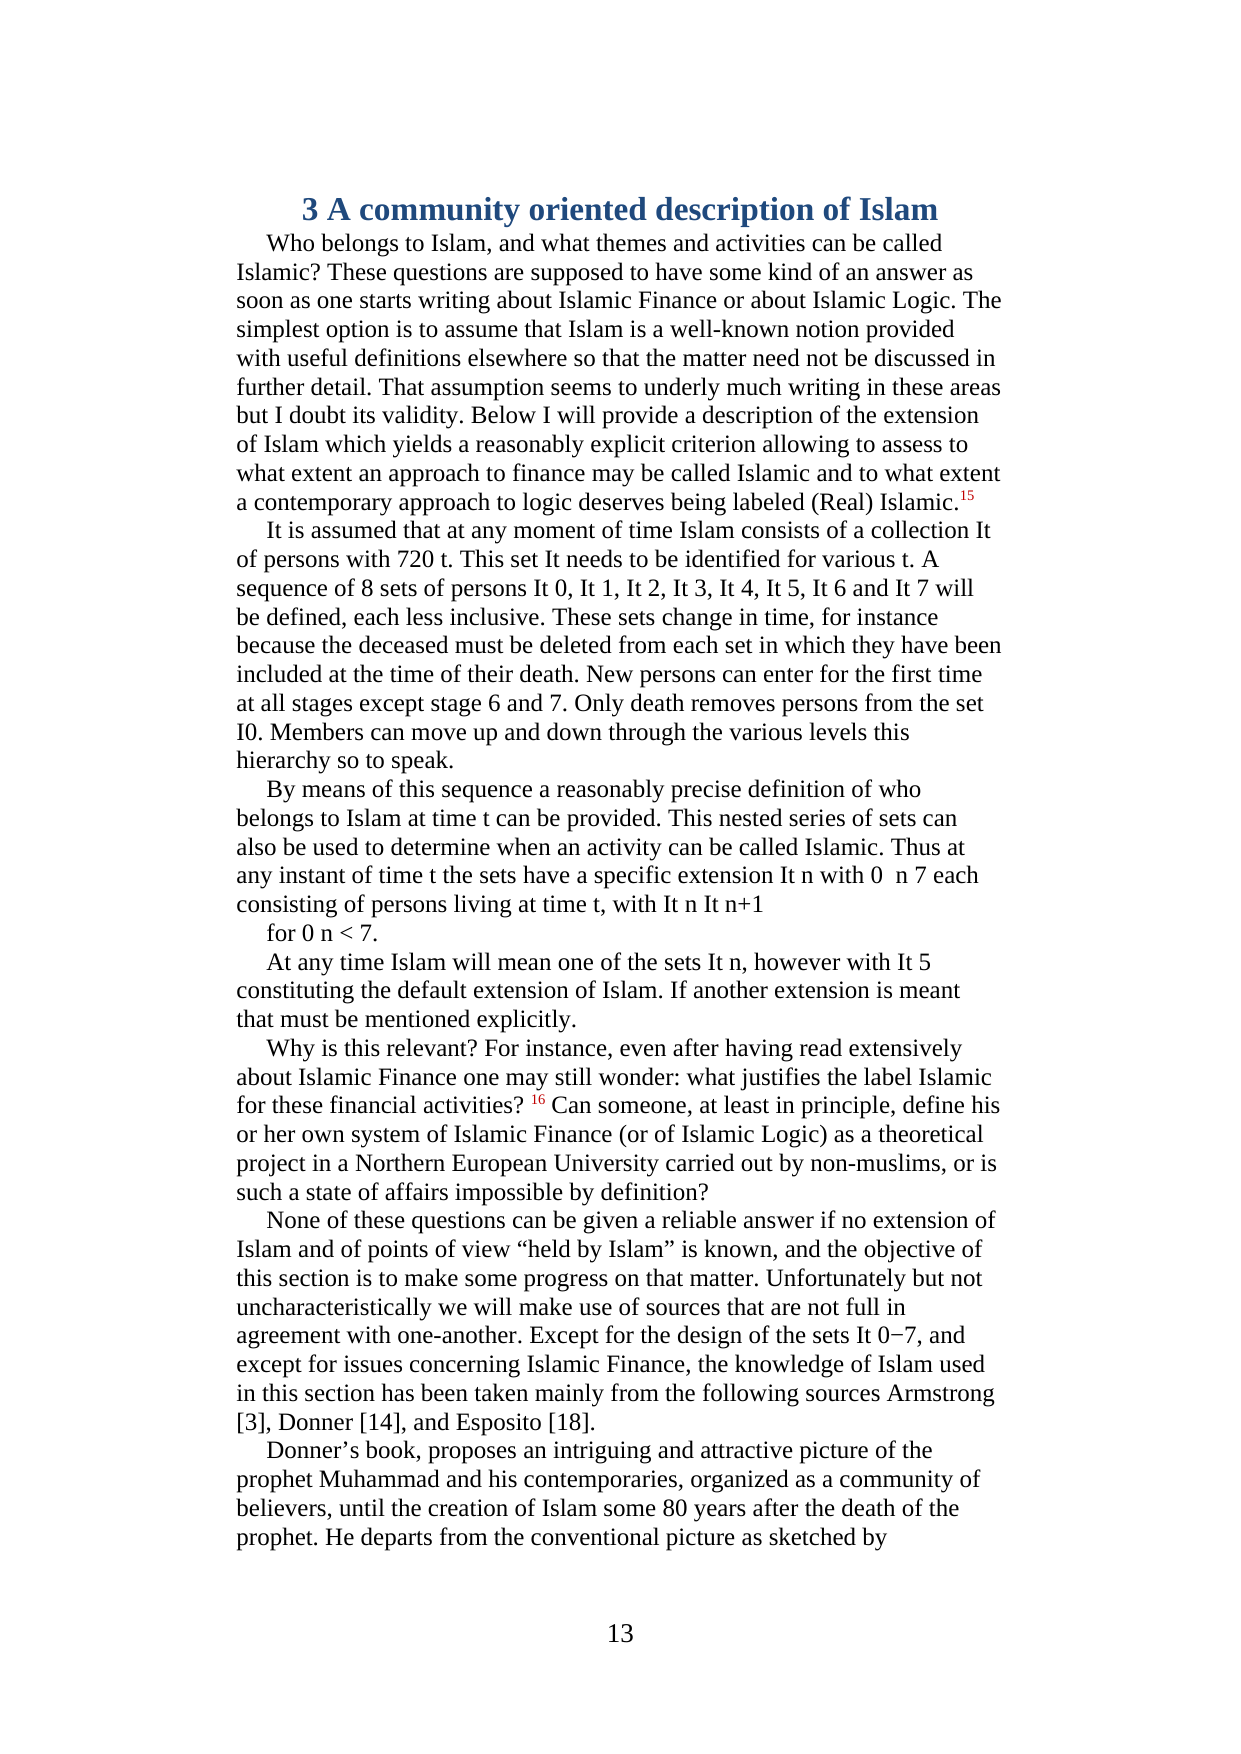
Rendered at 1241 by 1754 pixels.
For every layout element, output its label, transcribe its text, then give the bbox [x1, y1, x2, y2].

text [236, 1436, 1004, 1551]
text It is assumed that at any moment of time Islam consists of a collection It of persons with 720 t. This set It needs to be identified for various t. A sequence of 8 sets of persons It 0, It 1, It 2, It 3, It 4, It 5, It 6 and It 7 will be defined, each less inclusive. These sets change in time, for instance because the deceased must be deleted from each set in which they have been included at the time of their death. New persons can enter for the first time at all stages except stage 6 and 7. Only death removes persons from the set I0. Members can move up and down through the various levels this hierarchy so to speak. [236, 516, 1004, 774]
text By means of this sequence a reasonably precise definition of who belongs to Islam at time t can be provided. This nested series of sets can also be used to determine when an activity can be called Islamic. Thus at any instant of time t the sets have a specific extension It n with 0 n 7 each consisting of persons living at time t, with It n It n+1 [236, 774, 1004, 918]
text Who belongs to Islam, and what themes and activities can be called Islamic? These questions are supposed to have some kind of an answer as soon as one starts writing about Islamic Finance or about Islamic Logic. The simplest option is to assume that Islam is a well-known notion provided with useful definitions elsewhere so that the matter need not be discussed in further detail. That assumption seems to underly much writing in these areas but I doubt its validity. Below I will provide a description of the extension of Islam which yields a reasonably explicit criterion allowing to assess to what extent an approach to finance may be called Islamic and to what extent a contemporary approach to logic deserves being labeled (Real) Islamic.15 [236, 228, 1004, 516]
text At any time Islam will mean one of the sets It n, however with It 5 constituting the default extension of Islam. If another extension is meant that must be mentioned explicitly. [236, 947, 1004, 1033]
subtitle 3 A community oriented description of Islam [236, 190, 1004, 228]
text None of these questions can be given a reliable answer if no extension of Islam and of points of view “held by Islam” is known, and the objective of this section is to make some progress on that matter. Unfortunately but not uncharacteristically we will make use of sources that are not full in agreement with one-another. Except for the design of the sets It 0−7, and except for issues concerning Islamic Finance, the knowledge of Islam used in this section has been taken mainly from the following sources Armstrong [3], Donner [14], and Esposito [18]. [236, 1206, 1004, 1436]
text Why is this relevant? For instance, even after having read extensively about Islamic Finance one may still wonder: what justifies the label Islamic for these financial activities? 16 Can someone, at least in principle, define his or her own system of Islamic Finance (or of Islamic Logic) as a theoretical project in a Northern European University carried out by non-muslims, or is such a state of affairs impossible by definition? [236, 1033, 1004, 1206]
text for 0 n < 7. [236, 918, 1004, 947]
